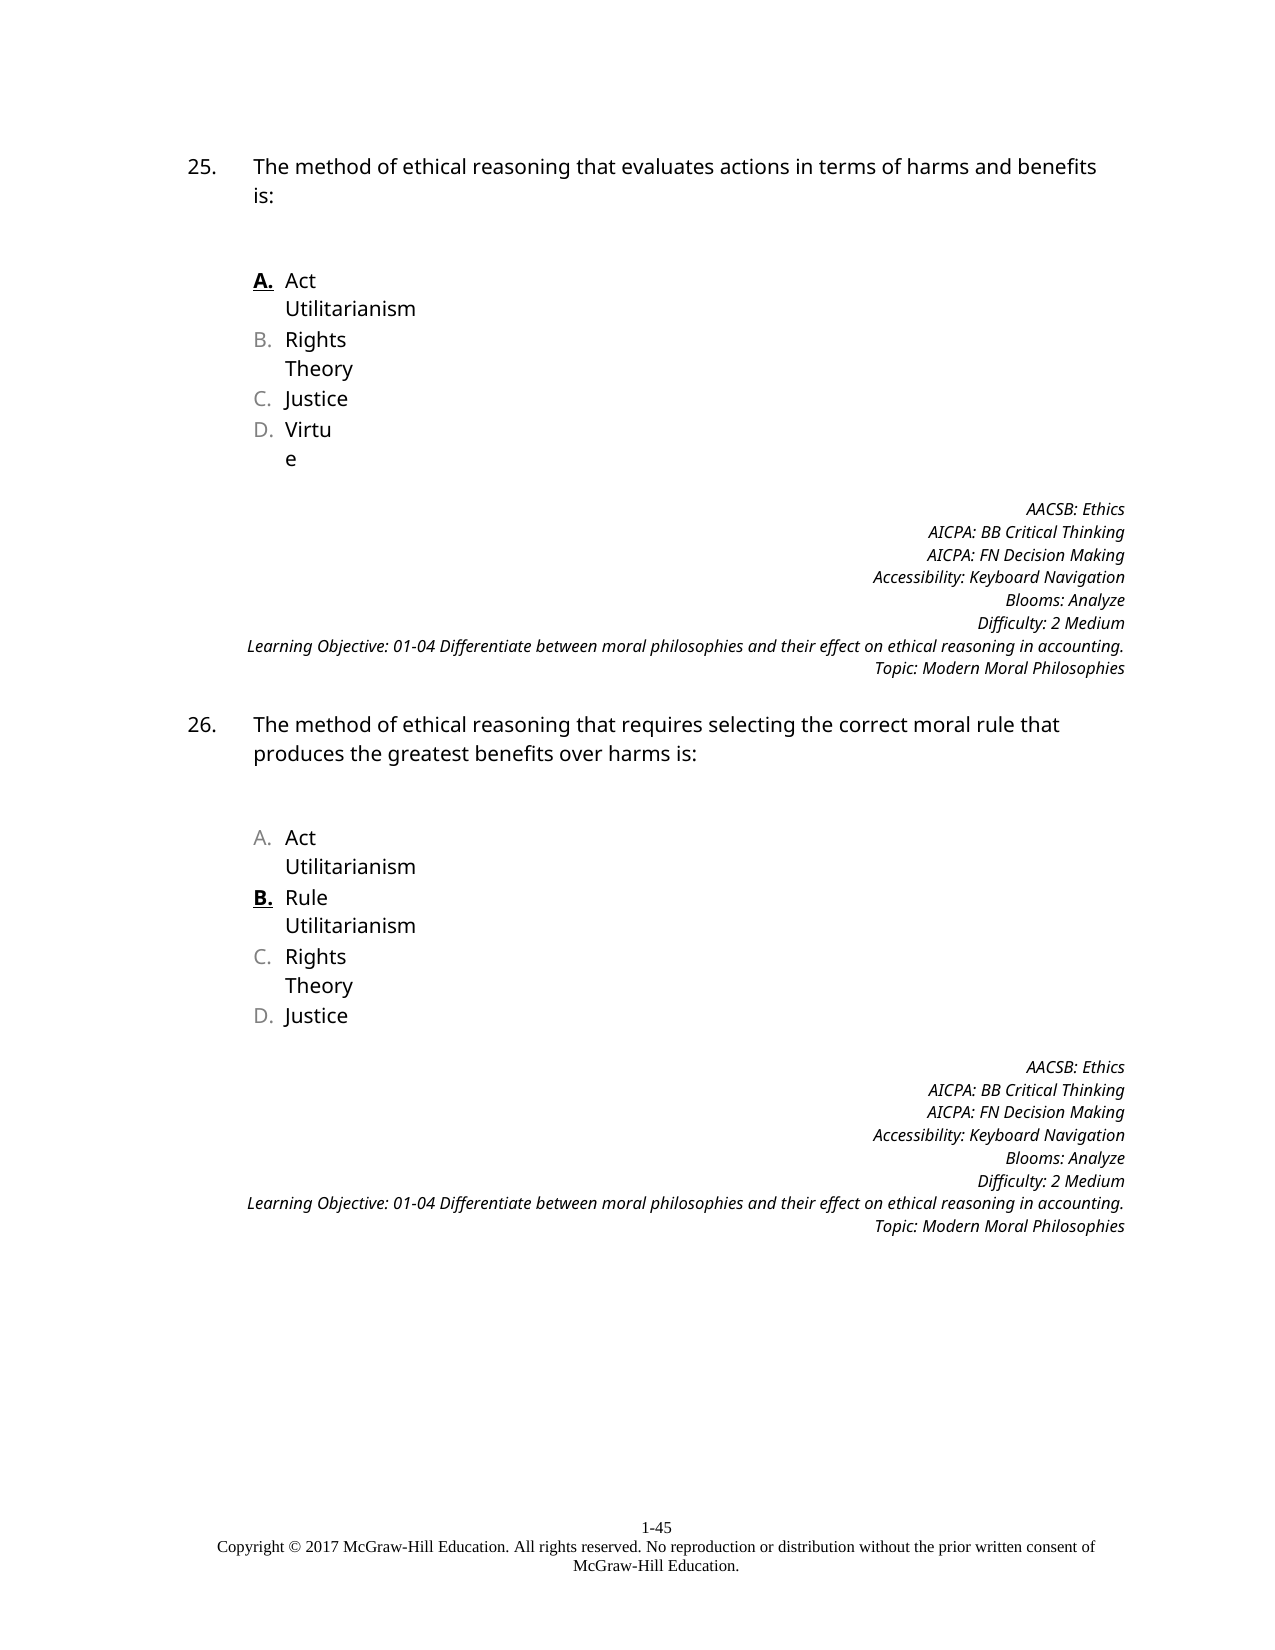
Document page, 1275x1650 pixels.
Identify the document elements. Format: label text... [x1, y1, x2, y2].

table_header The method of ethical reasoning that evaluates actions in terms of harms and benefits is: [253, 153, 1125, 472]
table_header The method of ethical reasoning that requires selecting the correct moral rule that produces the greatest benefits over harms is: [253, 710, 1125, 1030]
table_header 25. [188, 153, 253, 472]
table_header AACSB: Ethics AICPA: BB Critical Thinking AICPA: FN Decision Making Accessibility: Keyboard Navigation Blooms: Analyze Difficulty: 2 Medium Learning Objective: 01-04 Differentiate between moral philosophies and their effect on ethical reasoning in accounting. Topic: Modern Moral Philosophies [188, 498, 1125, 708]
table_header AACSB: Ethics AICPA: BB Critical Thinking AICPA: FN Decision Making Accessibility: Keyboard Navigation Blooms: Analyze Difficulty: 2 Medium Learning Objective: 01-04 Differentiate between moral philosophies and their effect on ethical reasoning in accounting. Topic: Modern Moral Philosophies [188, 1056, 1125, 1265]
table_header 26. [188, 710, 253, 1030]
